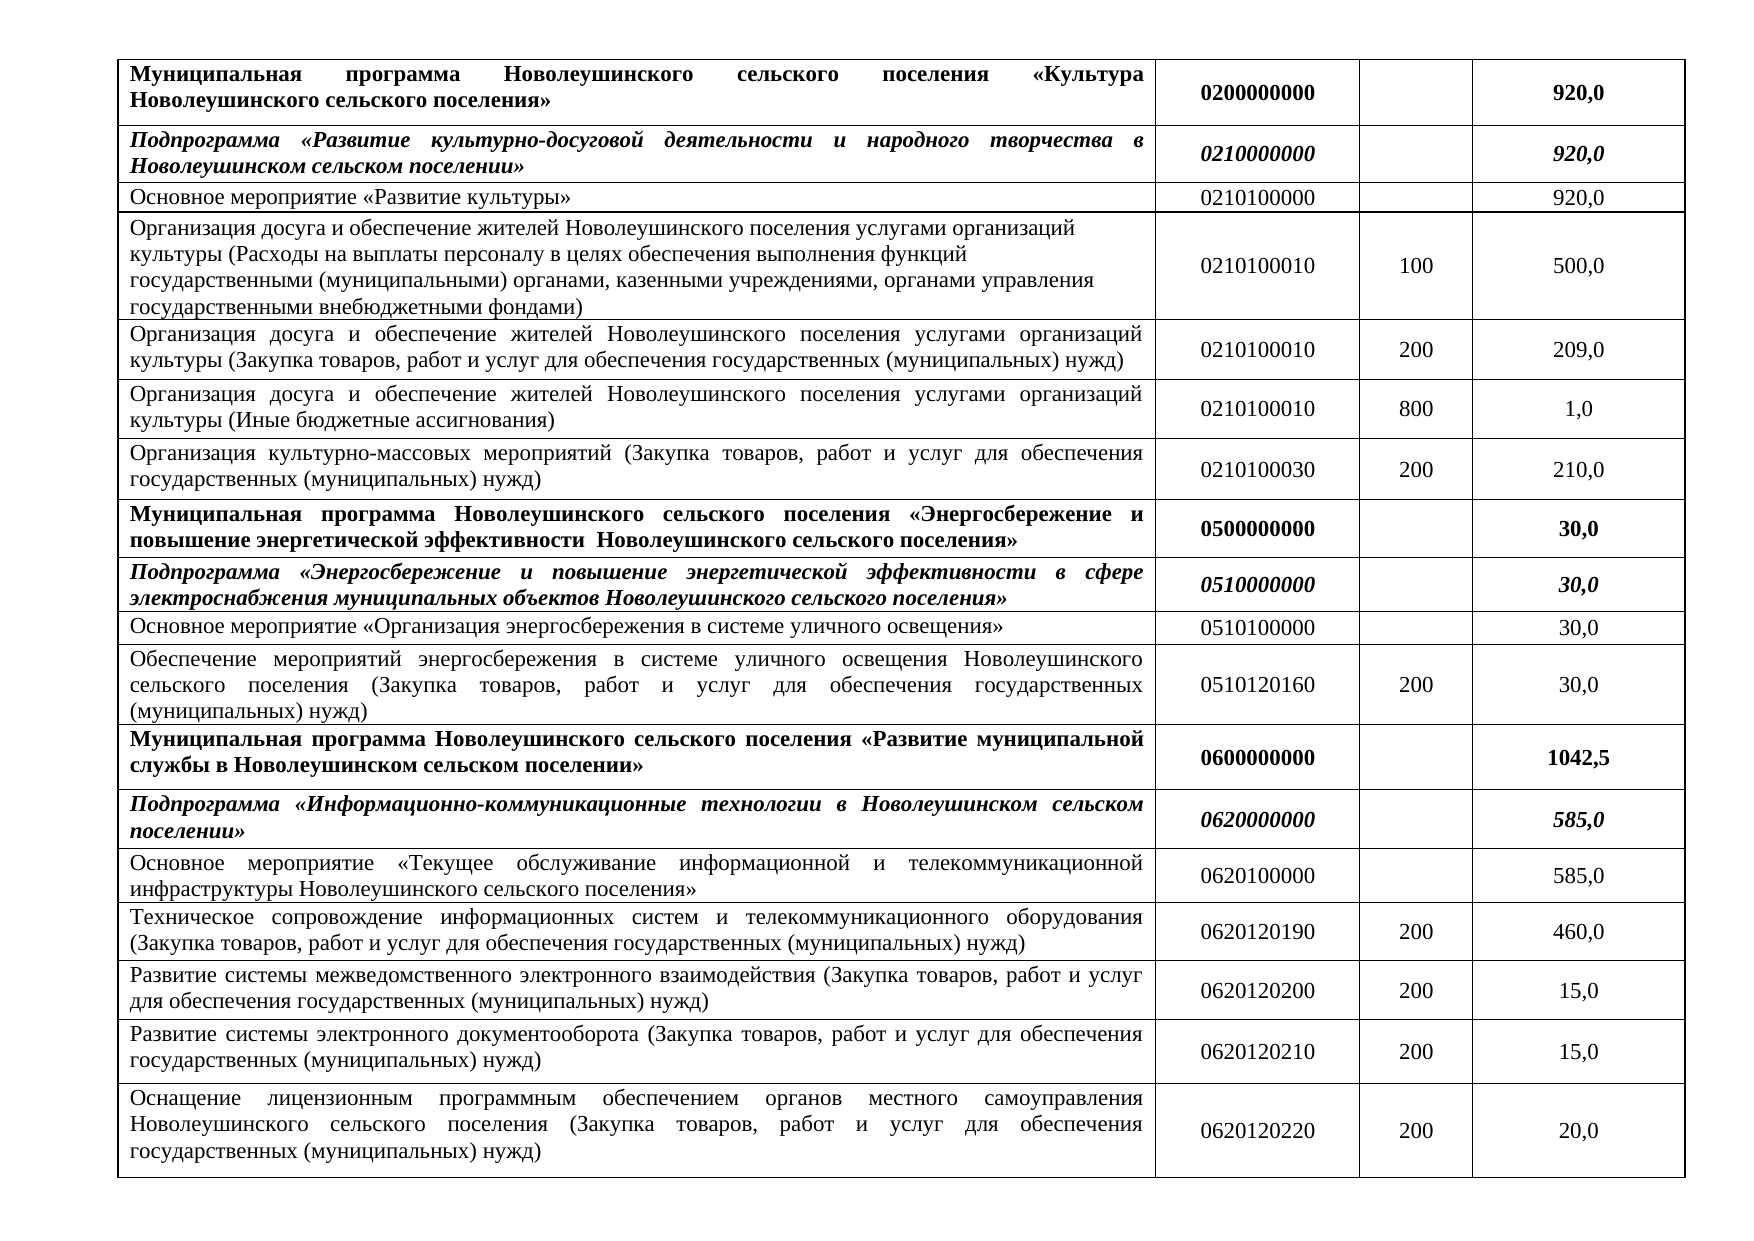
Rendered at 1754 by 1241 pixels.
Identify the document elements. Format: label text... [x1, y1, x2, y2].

table_cell [1360, 126, 1472, 182]
table_cell Основное мероприятие «Развитие культуры» [119, 183, 1155, 211]
table_cell 1,0 [1473, 380, 1684, 438]
table_cell 0500000000 [1156, 500, 1359, 557]
table_cell Муниципальная программа Новолеушинского сельского поселения «Энергосбережение и повышение энергетической эффективности Новолеушинского сельского поселения» [119, 500, 1155, 557]
table_cell Основное мероприятие «Текущее обслуживание информационной и телекоммуникационной инфраструктуры Новолеушинского сельского поселения» [119, 849, 1155, 902]
table_cell 920,0 [1473, 60, 1684, 125]
table_cell 30,0 [1473, 645, 1684, 724]
table_cell [1360, 183, 1472, 211]
table_cell Основное мероприятие «Организация энергосбережения в системе уличного освещения» [119, 612, 1155, 643]
table_cell 1042,5 [1473, 725, 1684, 789]
table_cell 200 [1360, 903, 1472, 960]
table_cell 0210000000 [1156, 126, 1359, 182]
table_cell Оснащение лицензионным программным обеспечением органов местного самоуправления Новолеушинского сельского поселения (Закупка товаров, работ и услуг для обеспечения государственных (муниципальных) нужд) [119, 1084, 1155, 1177]
table_cell 20,0 [1473, 1084, 1684, 1177]
table_cell [1360, 790, 1472, 848]
table_cell Развитие системы электронного документооборота (Закупка товаров, работ и услуг для обеспечения государственных (муниципальных) нужд) [119, 1020, 1155, 1083]
table_cell 800 [1360, 380, 1472, 438]
table_cell 0210100010 [1156, 320, 1359, 378]
table_cell 585,0 [1473, 849, 1684, 902]
table_cell 200 [1360, 1020, 1472, 1083]
table_cell [1360, 60, 1472, 125]
table_cell [1360, 612, 1472, 643]
table_cell 200 [1360, 1084, 1472, 1177]
table_cell 920,0 [1473, 126, 1684, 182]
table_cell 0200000000 [1156, 60, 1359, 125]
table_cell Организация досуга и обеспечение жителей Новолеушинского поселения услугами организаций культуры (Иные бюджетные ассигнования) [119, 380, 1155, 438]
table_cell Муниципальная программа Новолеушинского сельского поселения «Развитие муниципальной службы в Новолеушинском сельском поселении» [119, 725, 1155, 789]
table_cell 0620120210 [1156, 1020, 1359, 1083]
table_cell 920,0 [1473, 183, 1684, 211]
table_cell 585,0 [1473, 790, 1684, 848]
table_cell 0620100000 [1156, 849, 1359, 902]
table_cell 0510100000 [1156, 612, 1359, 643]
table_cell 30,0 [1473, 500, 1684, 557]
table_cell 0600000000 [1156, 725, 1359, 789]
table_cell 0210100000 [1156, 183, 1359, 211]
table_cell Подпрограмма «Развитие культурно-досуговой деятельности и народного творчества в Новолеушинском сельском поселении» [119, 126, 1155, 182]
table_cell Подпрограмма «Информационно-коммуникационные технологии в Новолеушинском сельском поселении» [119, 790, 1155, 848]
table_cell 200 [1360, 961, 1472, 1019]
table_cell [1360, 725, 1472, 789]
table_cell 460,0 [1473, 903, 1684, 960]
table_cell 210,0 [1473, 439, 1684, 499]
table_cell 15,0 [1473, 961, 1684, 1019]
table_cell 0210100010 [1156, 380, 1359, 438]
table_cell 209,0 [1473, 320, 1684, 378]
table_cell 200 [1360, 645, 1472, 724]
table_cell [1360, 849, 1472, 902]
table_cell 0210100030 [1156, 439, 1359, 499]
table_cell Муниципальная программа Новолеушинского сельского поселения «Культура Новолеушинского сельского поселения» [119, 60, 1155, 125]
table_cell [1360, 500, 1472, 557]
table_cell 0620000000 [1156, 790, 1359, 848]
table_cell [1360, 558, 1472, 611]
table_cell Организация досуга и обеспечение жителей Новолеушинского поселения услугами организаций культуры (Закупка товаров, работ и услуг для обеспечения государственных (муниципальных) нужд) [119, 320, 1155, 378]
table_cell 30,0 [1473, 558, 1684, 611]
table_cell Организация досуга и обеспечение жителей Новолеушинского поселения услугами организаций культуры (Расходы на выплаты персоналу в целях обеспечения выполнения функций государственными (муниципальными) органами, казенными учреждениями, органами управления государственными внебюджетными фондами) [119, 213, 1155, 319]
table_cell 0620120190 [1156, 903, 1359, 960]
table_cell 30,0 [1473, 612, 1684, 643]
table_cell Подпрограмма «Энергосбережение и повышение энергетической эффективности в сфере электроснабжения муниципальных объектов Новолеушинского сельского поселения» [119, 558, 1155, 611]
table_cell Организация культурно-массовых мероприятий (Закупка товаров, работ и услуг для обеспечения государственных (муниципальных) нужд) [119, 439, 1155, 499]
table_cell 0620120200 [1156, 961, 1359, 1019]
table_cell 15,0 [1473, 1020, 1684, 1083]
table_cell 0510120160 [1156, 645, 1359, 724]
table_cell Развитие системы межведомственного электронного взаимодействия (Закупка товаров, работ и услуг для обеспечения государственных (муниципальных) нужд) [119, 961, 1155, 1019]
table_cell 100 [1360, 213, 1472, 319]
table_cell 200 [1360, 439, 1472, 499]
table_cell 0620120220 [1156, 1084, 1359, 1177]
table_cell Обеспечение мероприятий энергосбережения в системе уличного освещения Новолеушинского сельского поселения (Закупка товаров, работ и услуг для обеспечения государственных (муниципальных) нужд) [119, 645, 1155, 724]
table_cell 200 [1360, 320, 1472, 378]
table_cell 500,0 [1473, 213, 1684, 319]
table_cell Техническое сопровождение информационных систем и телекоммуникационного оборудования (Закупка товаров, работ и услуг для обеспечения государственных (муниципальных) нужд) [119, 903, 1155, 960]
table_cell 0510000000 [1156, 558, 1359, 611]
table_cell 0210100010 [1156, 213, 1359, 319]
